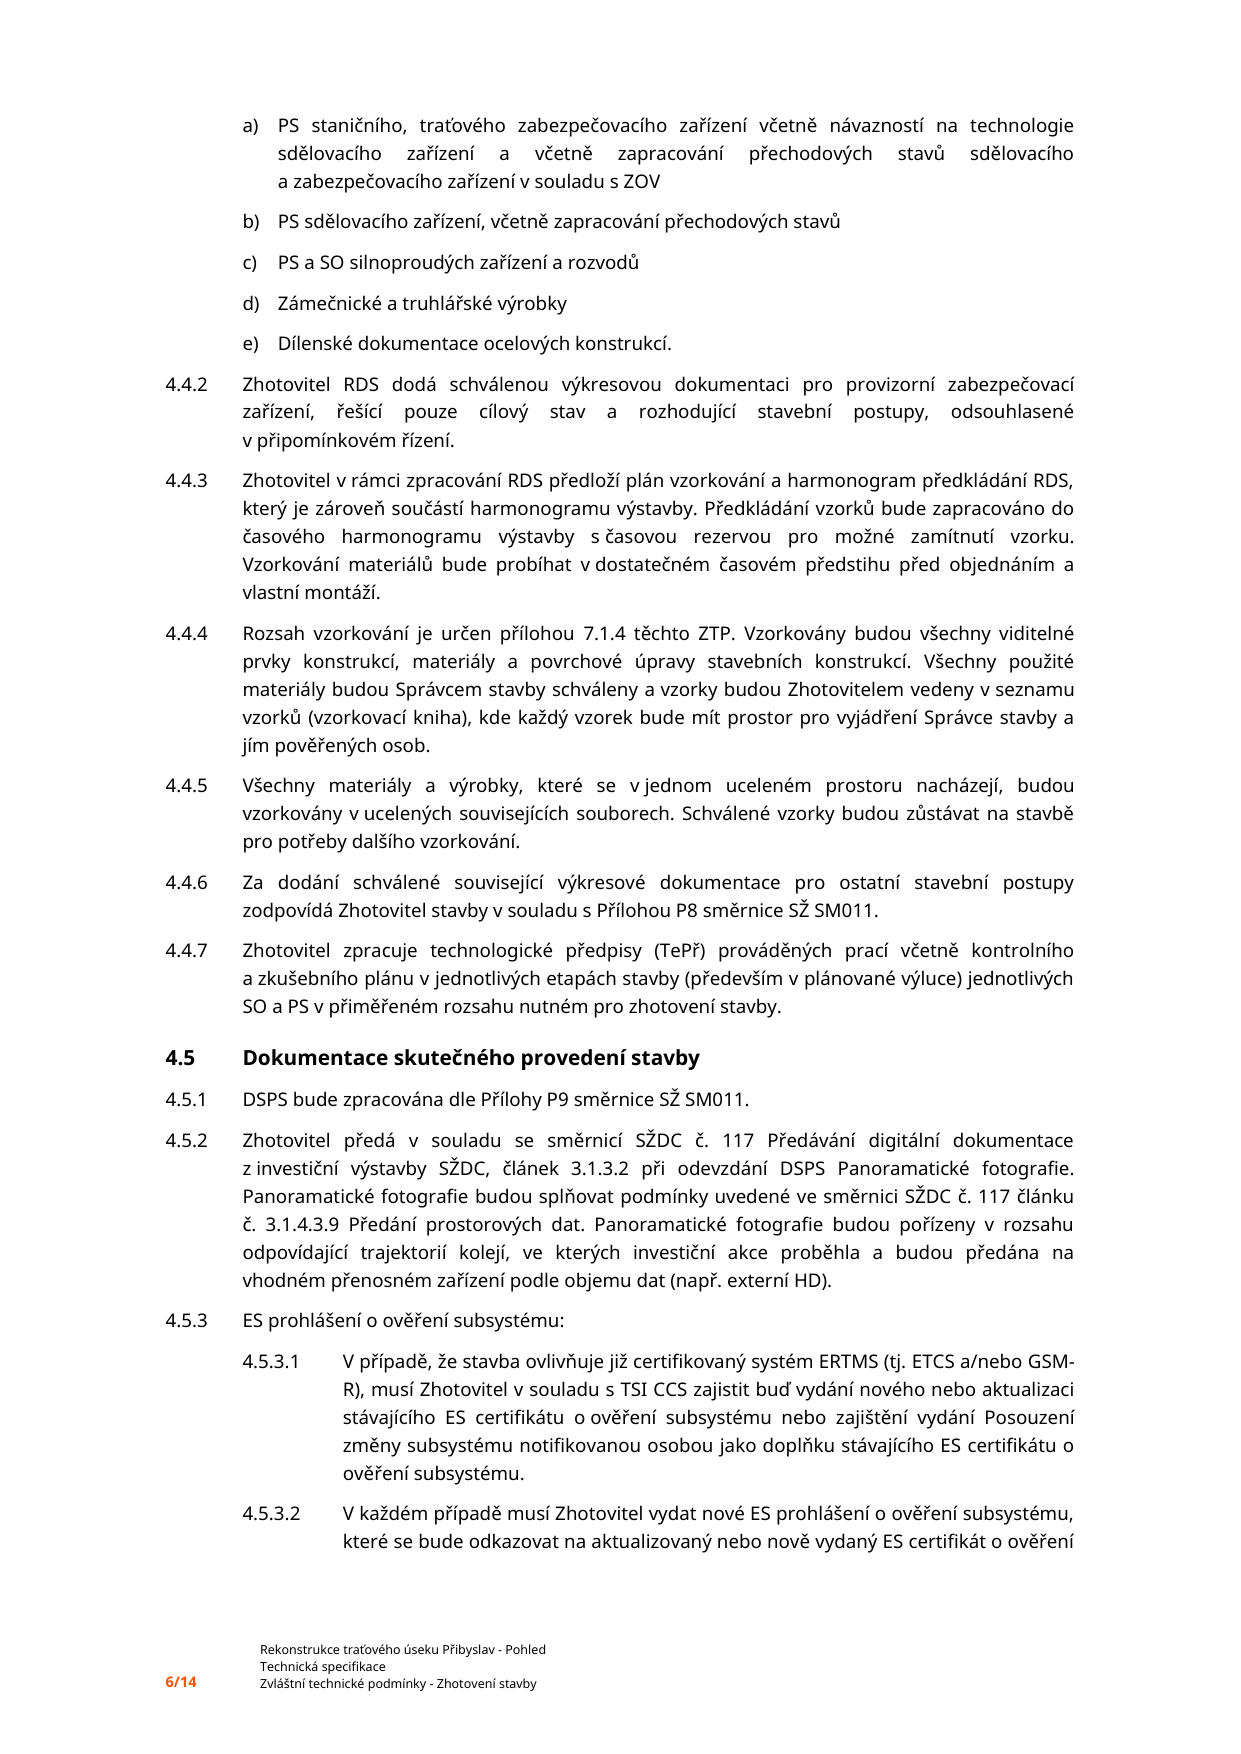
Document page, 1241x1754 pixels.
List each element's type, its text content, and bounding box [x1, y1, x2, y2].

list PS sdělovacího zařízení, včetně zapracování přechodových stavů [242, 209, 1075, 234]
text Dokumentace skutečného provedení stavby [165, 1043, 1075, 1071]
text Všechny materiály a výrobky, které se v jednom uceleném prostoru nacházejí, budou vzorkovány v ucelených souvisejících souborech. Schválené vzorky budou zůstávat na stavbě pro potřeby dalšího vzorkování. [165, 773, 1075, 854]
text Zhotovitel v rámci zpracování RDS předloží plán vzorkování a harmonogram předkládání RDS, který je zároveň součástí harmonogramu výstavby. Předkládání vzorků bude zapracováno do časového harmonogramu výstavby s časovou rezervou pro možné zamítnutí vzorku. Vzorkování materiálů bude probíhat v dostatečném časovém předstihu před objednáním a vlastní montáží. [165, 467, 1075, 605]
list PS a SO silnoproudých zařízení a rozvodů [242, 249, 1075, 275]
text Zhotovitel zpracuje technologické předpisy (TePř) prováděných prací včetně kontrolního a zkušebního plánu v jednotlivých etapách stavby (především v plánované výluce) jednotlivých SO a PS v přiměřeném rozsahu nutném pro zhotovení stavby. [165, 938, 1075, 1019]
list Dílenské dokumentace ocelových konstrukcí. [242, 330, 1075, 356]
text DSPS bude zpracována dle Přílohy P9 směrnice SŽ SM011. [165, 1086, 1075, 1112]
text ES prohlášení o ověření subsystému: [165, 1307, 1075, 1333]
text Zhotovitel předá v souladu se směrnicí SŽDC č. 117 Předávání digitální dokumentace z investiční výstavby SŽDC, článek 3.1.3.2 při odevzdání DSPS Panoramatické fotografie. Panoramatické fotografie budou splňovat podmínky uvedené ve směrnici SŽDC č. 117 článku č. 3.1.4.3.9 Předání prostorových dat. Panoramatické fotografie budou pořízeny v rozsahu odpovídající trajektorií kolejí, ve kterých investiční akce proběhla a budou předána na vhodném přenosném zařízení podle objemu dat (např. externí HD). [165, 1127, 1075, 1292]
list Zámečnické a truhlářské výrobky [242, 290, 1075, 315]
text Zhotovitel RDS dodá schválenou výkresovou dokumentaci pro provizorní zabezpečovací zařízení, řešící pouze cílový stav a rozhodující stavební postupy, odsouhlasené v připomínkovém řízení. [165, 371, 1075, 452]
text V případě, že stavba ovlivňuje již certifikovaný systém ERTMS (tj. ETCS a/nebo GSM-R), musí Zhotovitel v souladu s TSI CCS zajistit buď vydání nového nebo aktualizaci stávajícího ES certifikátu o ověření subsystému nebo zajištění vydání Posouzení změny subsystému notifikovanou osobou jako doplňku stávajícího ES certifikátu o ověření subsystému. [242, 1348, 1075, 1486]
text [242, 1501, 1075, 1554]
text Rozsah vzorkování je určen přílohou 7.1.4 těchto ZTP. Vzorkovány budou všechny viditelné prvky konstrukcí, materiály a povrchové úpravy stavebních konstrukcí. Všechny použité materiály budou Správcem stavby schváleny a vzorky budou Zhotovitelem vedeny v seznamu vzorků (vzorkovací kniha), kde každý vzorek bude mít prostor pro vyjádření Správce stavby a jím pověřených osob. [165, 620, 1075, 758]
text Za dodání schválené související výkresové dokumentace pro ostatní stavební postupy zodpovídá Zhotovitel stavby v souladu s Přílohou P8 směrnice SŽ SM011. [165, 869, 1075, 923]
list PS staničního, traťového zabezpečovacího zařízení včetně návazností na technologie sdělovacího zařízení a včetně zapracování přechodových stavů sdělovacího a zabezpečovacího zařízení v souladu s ZOV [242, 112, 1075, 194]
